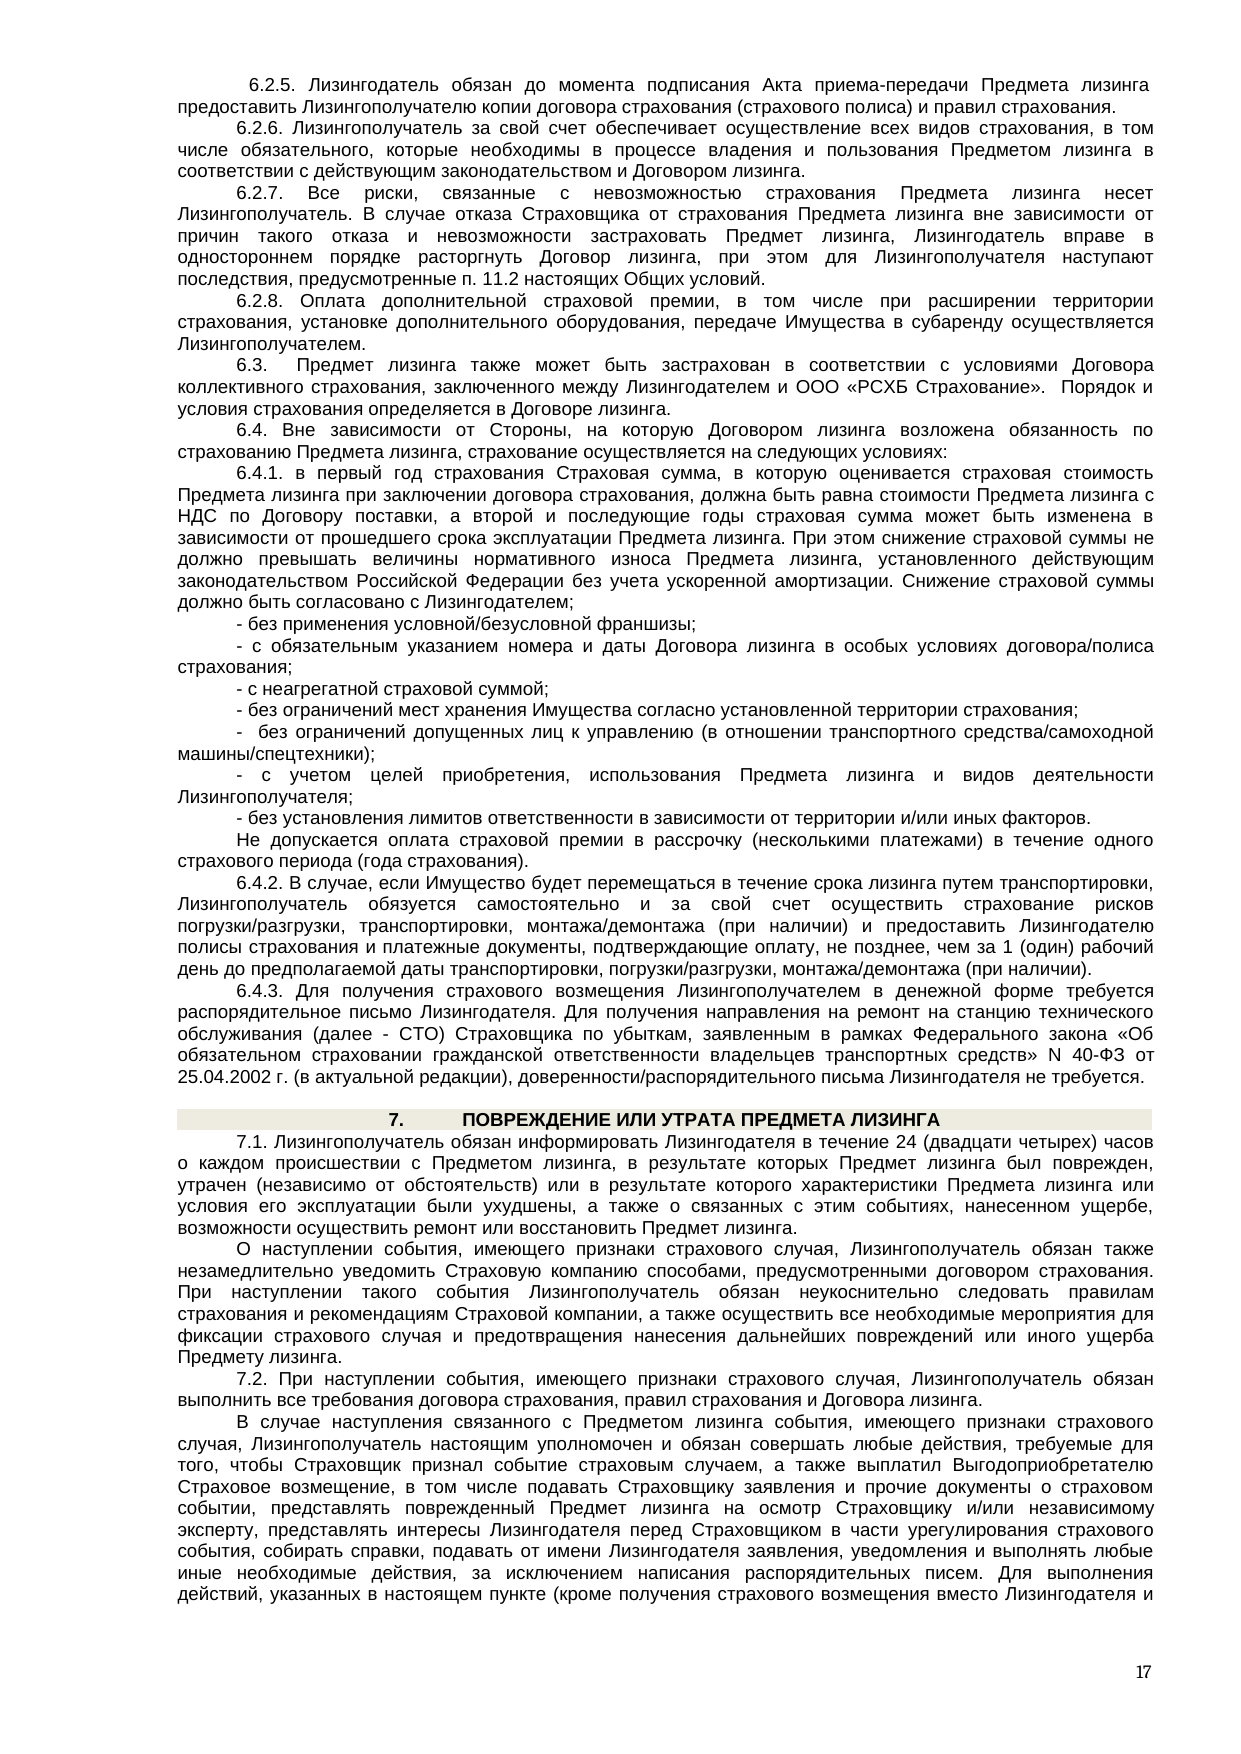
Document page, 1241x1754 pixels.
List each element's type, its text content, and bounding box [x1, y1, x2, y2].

text 6.4. Вне зависимости от Стороны, на которую Договором лизинга возложена обязанность по страхованию Предмета лизинга, страхование осуществляется на следующих условиях: [177, 419, 1154, 462]
text - с обязательным указанием номера и даты Договора лизинга в особых условиях договора/полиса страхования; [177, 634, 1154, 678]
text 6.4.2. В случае, если Имущество будет перемещаться в течение срока лизинга путем транспортировки, Лизингополучатель обязуется самостоятельно и за свой счет осуществить страхование рисков погрузки/разгрузки, транспортировки, монтажа/демонтажа (при наличии) и предоставить Лизингодателю полисы страхования и платежные документы, подтверждающие оплату, не позднее, чем за 1 (один) рабочий день до предполагаемой даты транспортировки, погрузки/разгрузки, монтажа/демонтажа (при наличии). [177, 872, 1154, 979]
text - с учетом целей приобретения, использования Предмета лизинга и видов деятельности Лизингополучателя; [177, 764, 1154, 807]
text 6.4.1. в первый год страхования Страховая сумма, в которую оценивается страховая стоимость Предмета лизинга при заключении договора страхования, должна быть равна стоимости Предмета лизинга с НДС по Договору поставки, а второй и последующие годы страховая сумма может быть изменена в зависимости от прошедшего срока эксплуатации Предмета лизинга. При этом снижение страховой суммы не должно превышать величины нормативного износа Предмета лизинга, установленного действующим законодательством Российской Федерации без учета ускоренной амортизации. Снижение страховой суммы должно быть согласовано с Лизингодателем; [177, 462, 1154, 613]
list ПОВРЕЖДЕНИЕ ИЛИ УТРАТА ПРЕДМЕТА ЛИЗИНГА [177, 1109, 1152, 1130]
text - без применения условной/безусловной франшизы; [177, 613, 1154, 634]
text 7.2. При наступлении события, имеющего признаки страхового случая, Лизингополучатель обязан выполнить все требования договора страхования, правил страхования и Договора лизинга. [177, 1368, 1154, 1411]
text - без ограничений допущенных лиц к управлению (в отношении транспортного средства/самоходной машины/спецтехники); [177, 721, 1154, 764]
text 6.2.6. Лизингополучатель за свой счет обеспечивает осуществление всех видов страхования, в том числе обязательного, которые необходимы в процессе владения и пользования Предметом лизинга в соответствии с действующим законодательством и Договором лизинга. [177, 117, 1154, 182]
text - с неагрегатной страховой суммой; [177, 678, 1154, 699]
text - без ограничений мест хранения Имущества согласно установленной территории страхования; [177, 699, 1154, 721]
text 6.2.8. Оплата дополнительной страховой премии, в том числе при расширении территории страхования, установке дополнительного оборудования, передаче Имущества в субаренду осуществляется Лизингополучателем. [177, 289, 1154, 354]
text - без установления лимитов ответственности в зависимости от территории и/или иных факторов. [177, 807, 1154, 828]
text 6.2.7. Все риски, связанные с невозможностью страхования Предмета лизинга несет Лизингополучатель. В случае отказа Страховщика от страхования Предмета лизинга вне зависимости от причин такого отказа и невозможности застраховать Предмет лизинга, Лизингодатель вправе в одностороннем порядке расторгнуть Договор лизинга, при этом для Лизингополучателя наступают последствия, предусмотренные п. 11.2 настоящих Общих условий. [177, 182, 1154, 289]
text 6.4.3. Для получения страхового возмещения Лизингополучателем в денежной форме требуется распорядительное письмо Лизингодателя. Для получения направления на ремонт на станцию технического обслуживания (далее - СТО) Страховщика по убыткам, заявленным в рамках Федерального закона «Об обязательном страховании гражданской ответственности владельцев транспортных средств» N 40-ФЗ от 25.04.2002 г. (в актуальной редакции), доверенности/распорядительного письма Лизингодателя не требуется. [177, 979, 1154, 1087]
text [177, 1411, 1154, 1605]
text О наступлении события, имеющего признаки страхового случая, Лизингополучатель обязан также незамедлительно уведомить Страховую компанию способами, предусмотренными договором страхования. При наступлении такого события Лизингополучатель обязан неукоснительно следовать правилам страхования и рекомендациям Страховой компании, а также осуществить все необходимые мероприятия для фиксации страхового случая и предотвращения нанесения дальнейших повреждений или иного ущерба Предмету лизинга. [177, 1238, 1154, 1368]
text Не допускается оплата страховой премии в рассрочку (несколькими платежами) в течение одного страхового периода (года страхования). [177, 828, 1154, 872]
text 7.1. Лизингополучатель обязан информировать Лизингодателя в течение 24 (двадцати четырех) часов о каждом происшествии с Предметом лизинга, в результате которых Предмет лизинга был поврежден, утрачен (независимо от обстоятельств) или в результате которого характеристики Предмета лизинга или условия его эксплуатации были ухудшены, а также о связанных с этим событиях, нанесенном ущербе, возможности осуществить ремонт или восстановить Предмет лизинга. [177, 1130, 1154, 1238]
text 6.2.5. Лизингодатель обязан до момента подписания Акта приема-передачи Предмета лизинга предоставить Лизингополучателю копии договора страхования (страхового полиса) и правил страхования. [177, 74, 1149, 117]
text 6.3. Предмет лизинга также может быть застрахован в соответствии с условиями Договора коллективного страхования, заключенного между Лизингодателем и ООО «РСХБ Страхование». Порядок и условия страхования определяется в Договоре лизинга. [177, 354, 1154, 419]
